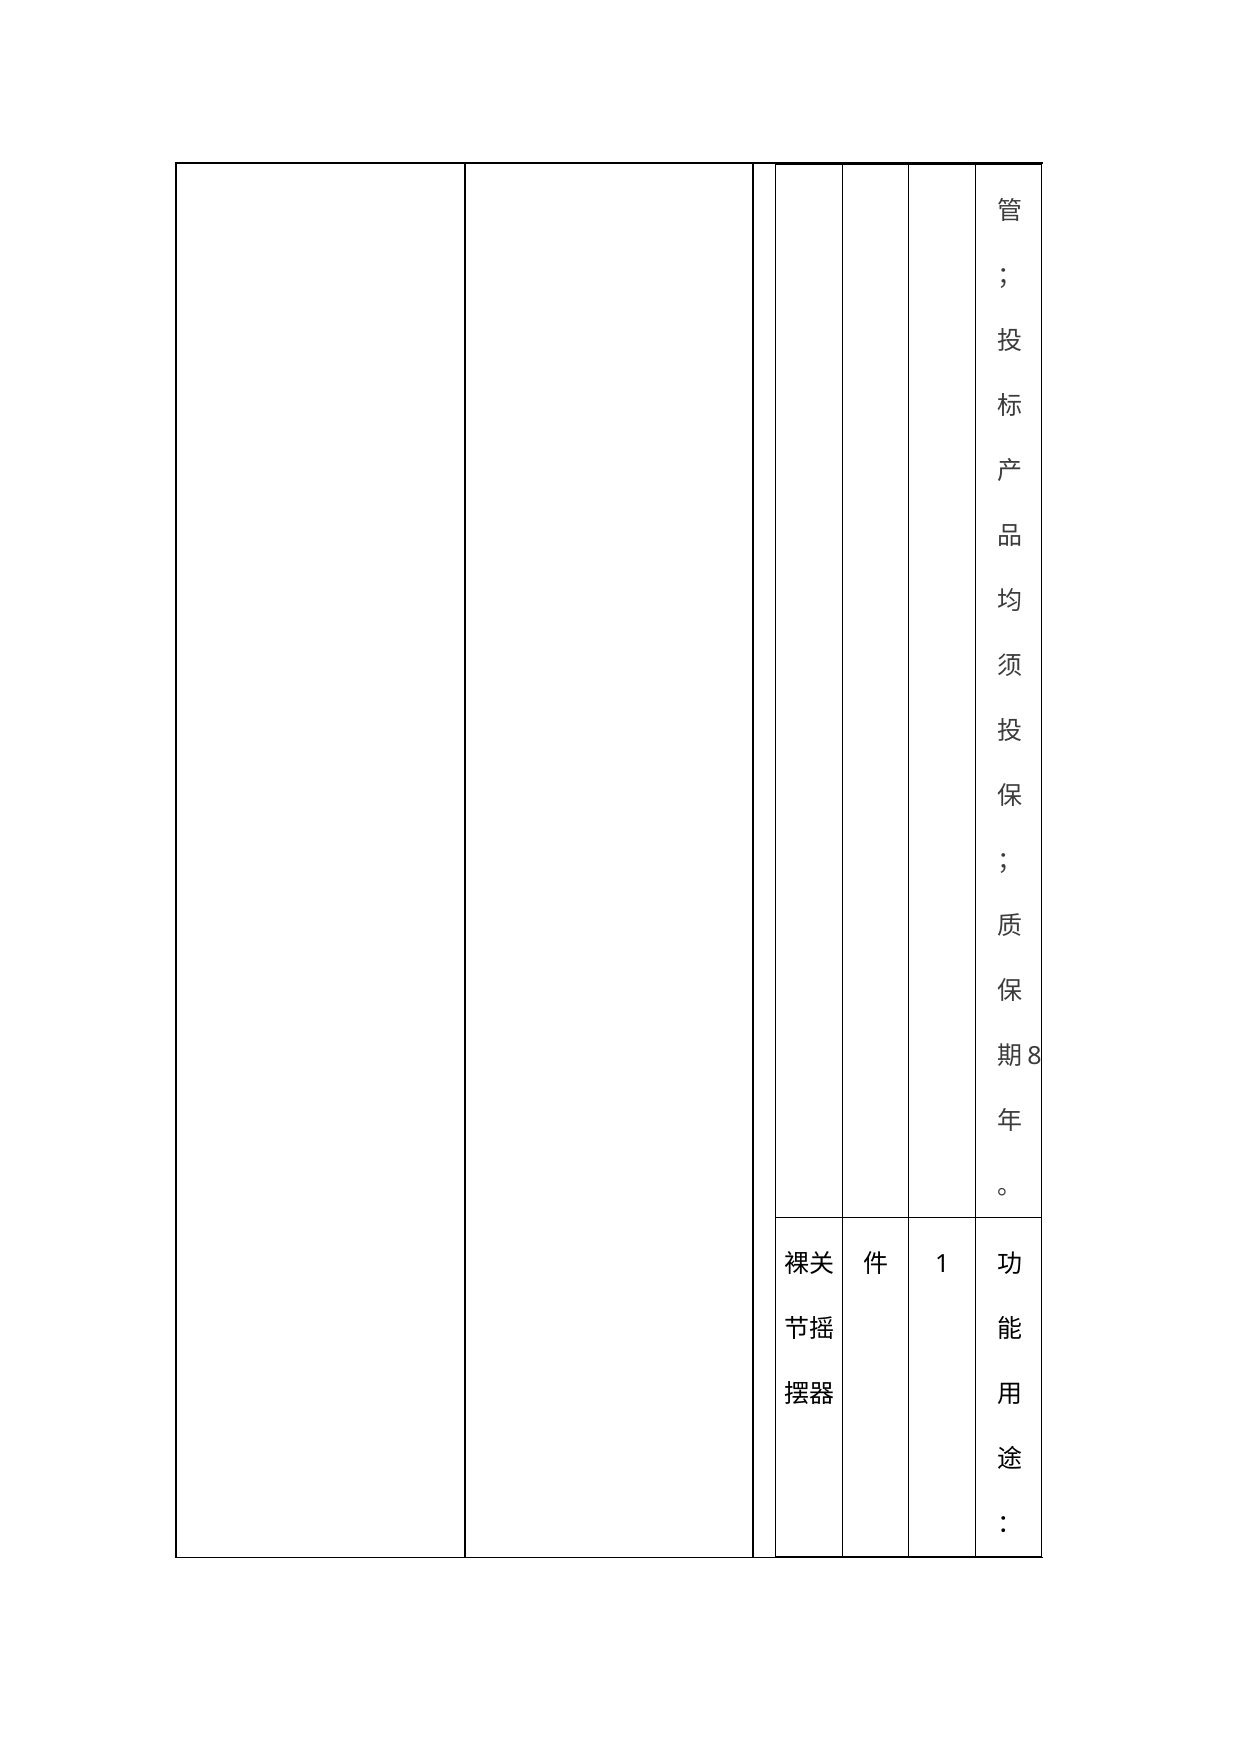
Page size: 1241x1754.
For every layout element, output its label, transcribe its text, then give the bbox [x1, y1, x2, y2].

table_cell [776, 1218, 842, 1556]
table_cell [909, 1218, 975, 1556]
table_cell [843, 1218, 908, 1556]
table_cell [976, 1218, 1041, 1556]
table_cell [976, 165, 1041, 1217]
table_cell [466, 164, 752, 1557]
table_cell [754, 164, 775, 1557]
table_cell [776, 165, 842, 1217]
table_cell [909, 165, 975, 1217]
table_cell [843, 165, 908, 1217]
table_cell 1 [177, 164, 464, 1557]
